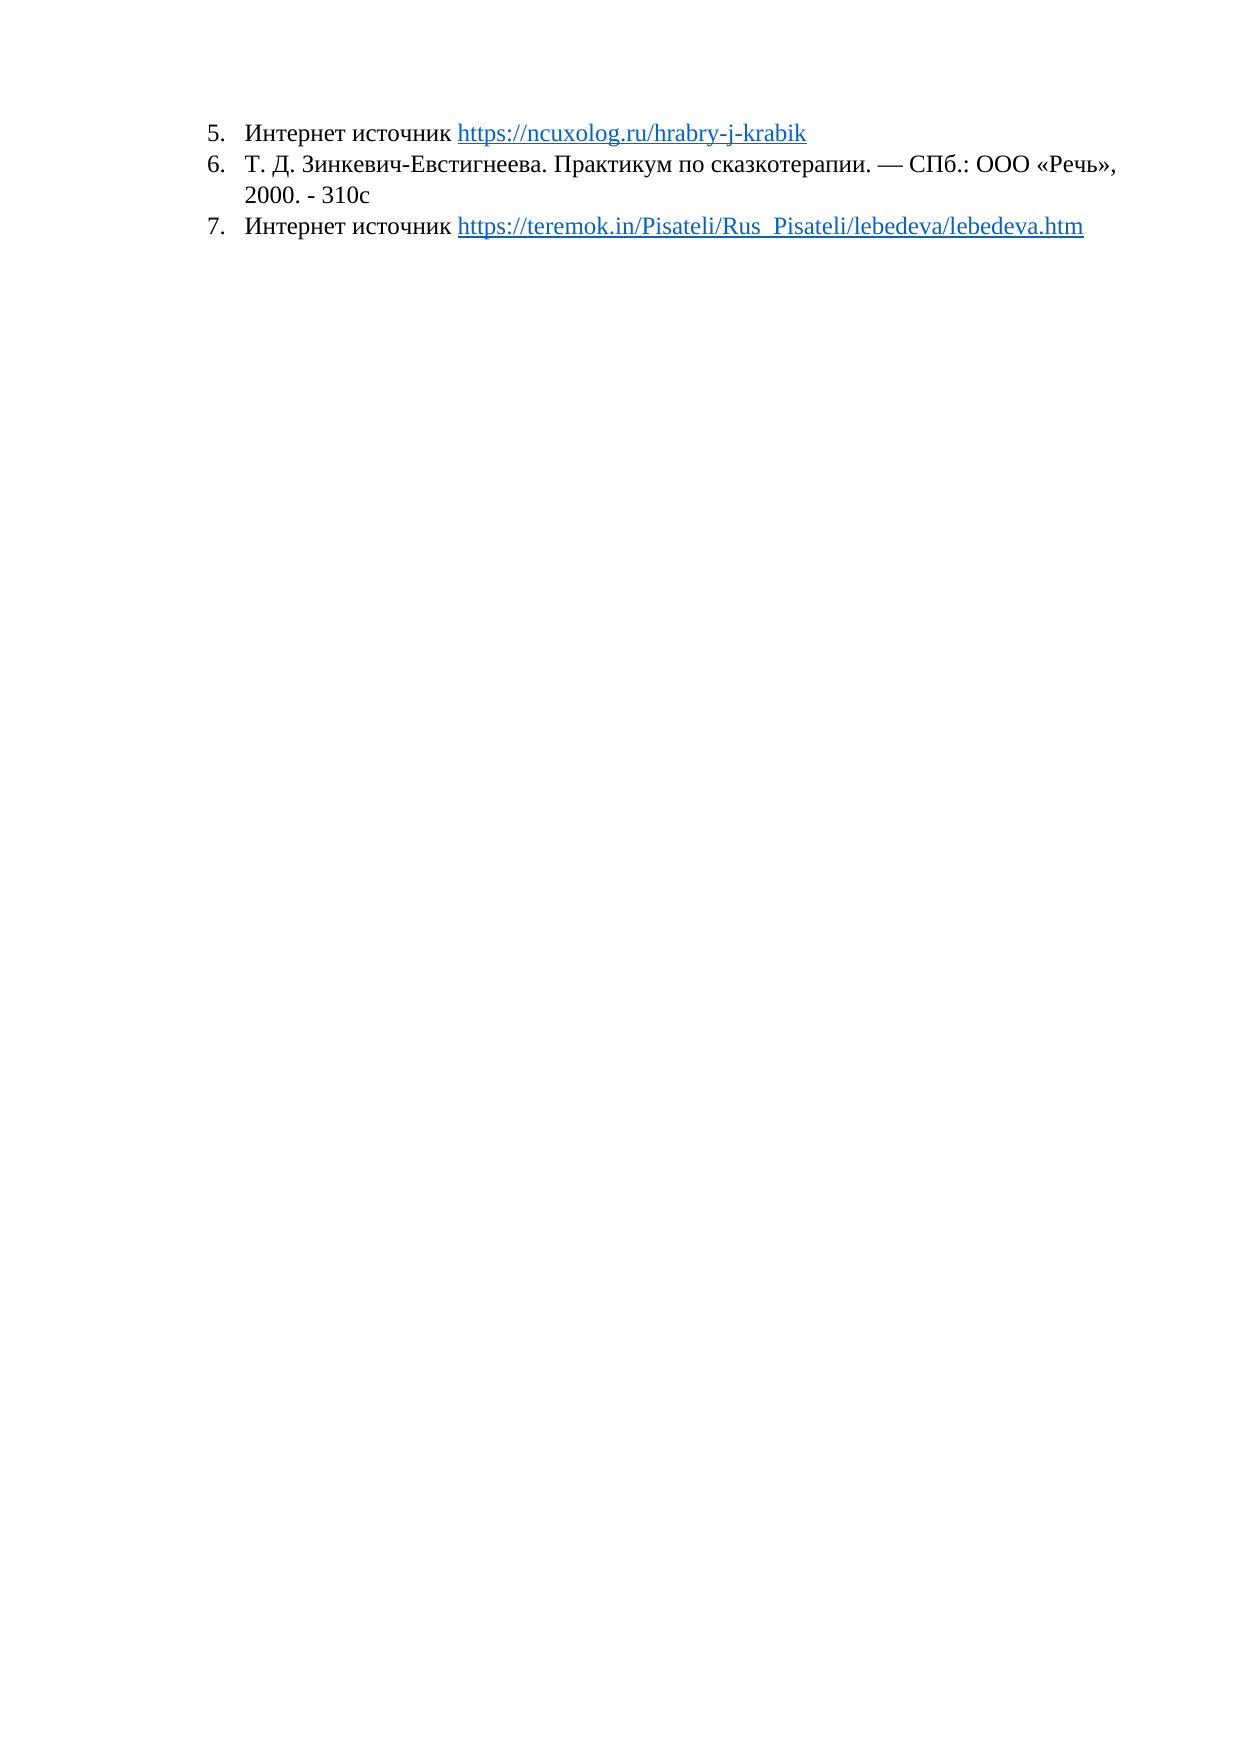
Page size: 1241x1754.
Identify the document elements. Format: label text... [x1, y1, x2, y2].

list Интернет источник https://ncuxolog.ru/hrabry-j-krabik [207, 118, 1152, 147]
list Интернет источник https://teremok.in/Pisateli/Rus_Pisateli/lebedeva/lebedeva.htm [207, 211, 1152, 240]
list Т. Д. Зинкевич-Евстигнеева. Практикум по сказкотерапии. — СПб.: ООО «Речь», 2000. - 310с [207, 149, 1152, 209]
